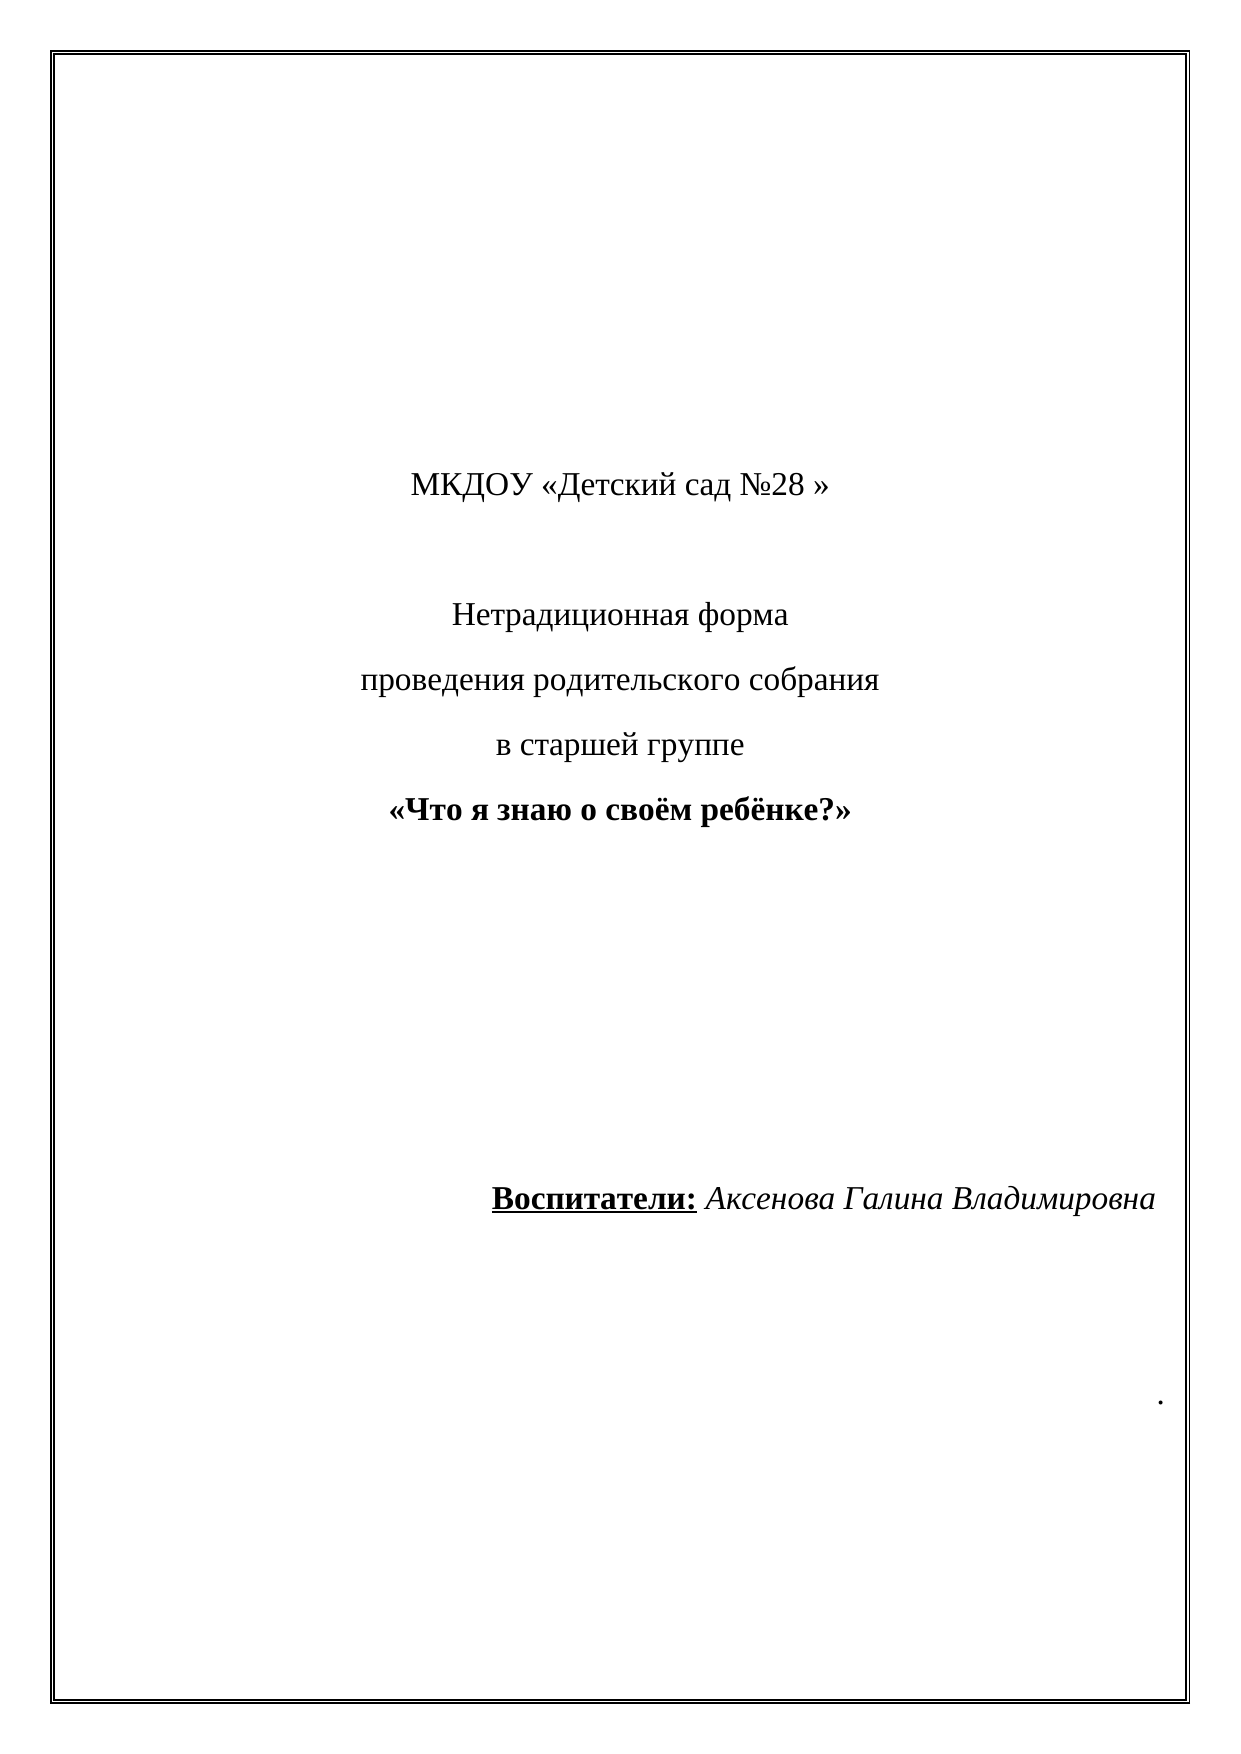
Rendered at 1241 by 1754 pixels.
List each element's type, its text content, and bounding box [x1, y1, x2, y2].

text в старшей группе [75, 724, 1165, 762]
text «Что я знаю о своём ребёнке?» [75, 789, 1165, 827]
text проведения родительского собрания [75, 659, 1165, 697]
text . [75, 1373, 1165, 1411]
text МКДОУ «Детский сад №28 » [75, 464, 1165, 503]
text Нетрадиционная форма [75, 594, 1165, 632]
text Воспитатели: Аксенова Галина Владимировна [75, 1178, 1165, 1217]
